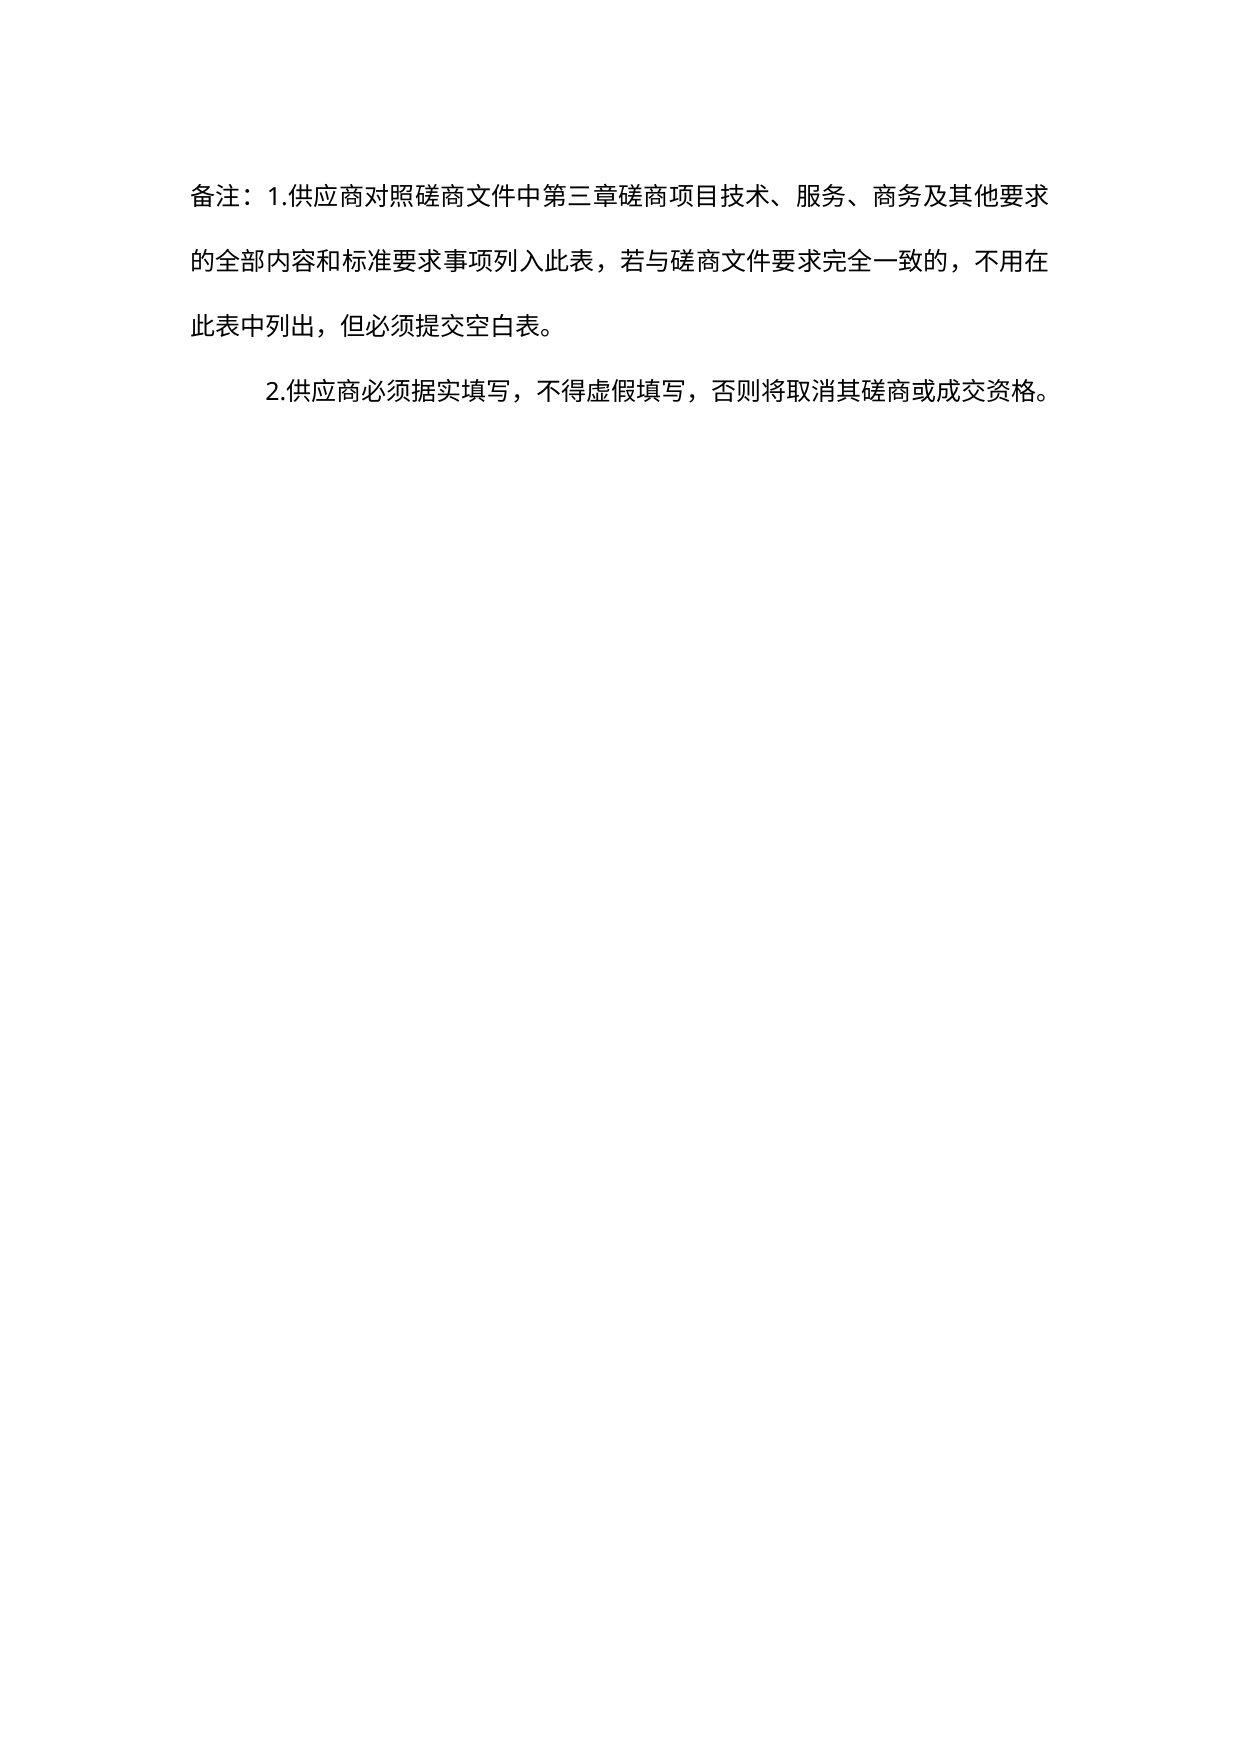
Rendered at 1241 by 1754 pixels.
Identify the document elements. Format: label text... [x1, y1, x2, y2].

text 2.供应商必须据实填写，不得虚假填写，否则将取消其磋商或成交资格。附表2本项目拟投入人员汇总表 [190, 357, 1053, 422]
text 备注：1.供应商对照磋商文件中第三章磋商项目技术、服务、商务及其他要求的全部内容和标准要求事项列入此表，若与磋商文件要求完全一致的，不用在此表中列出，但必须提交空白表。 [190, 162, 1053, 357]
